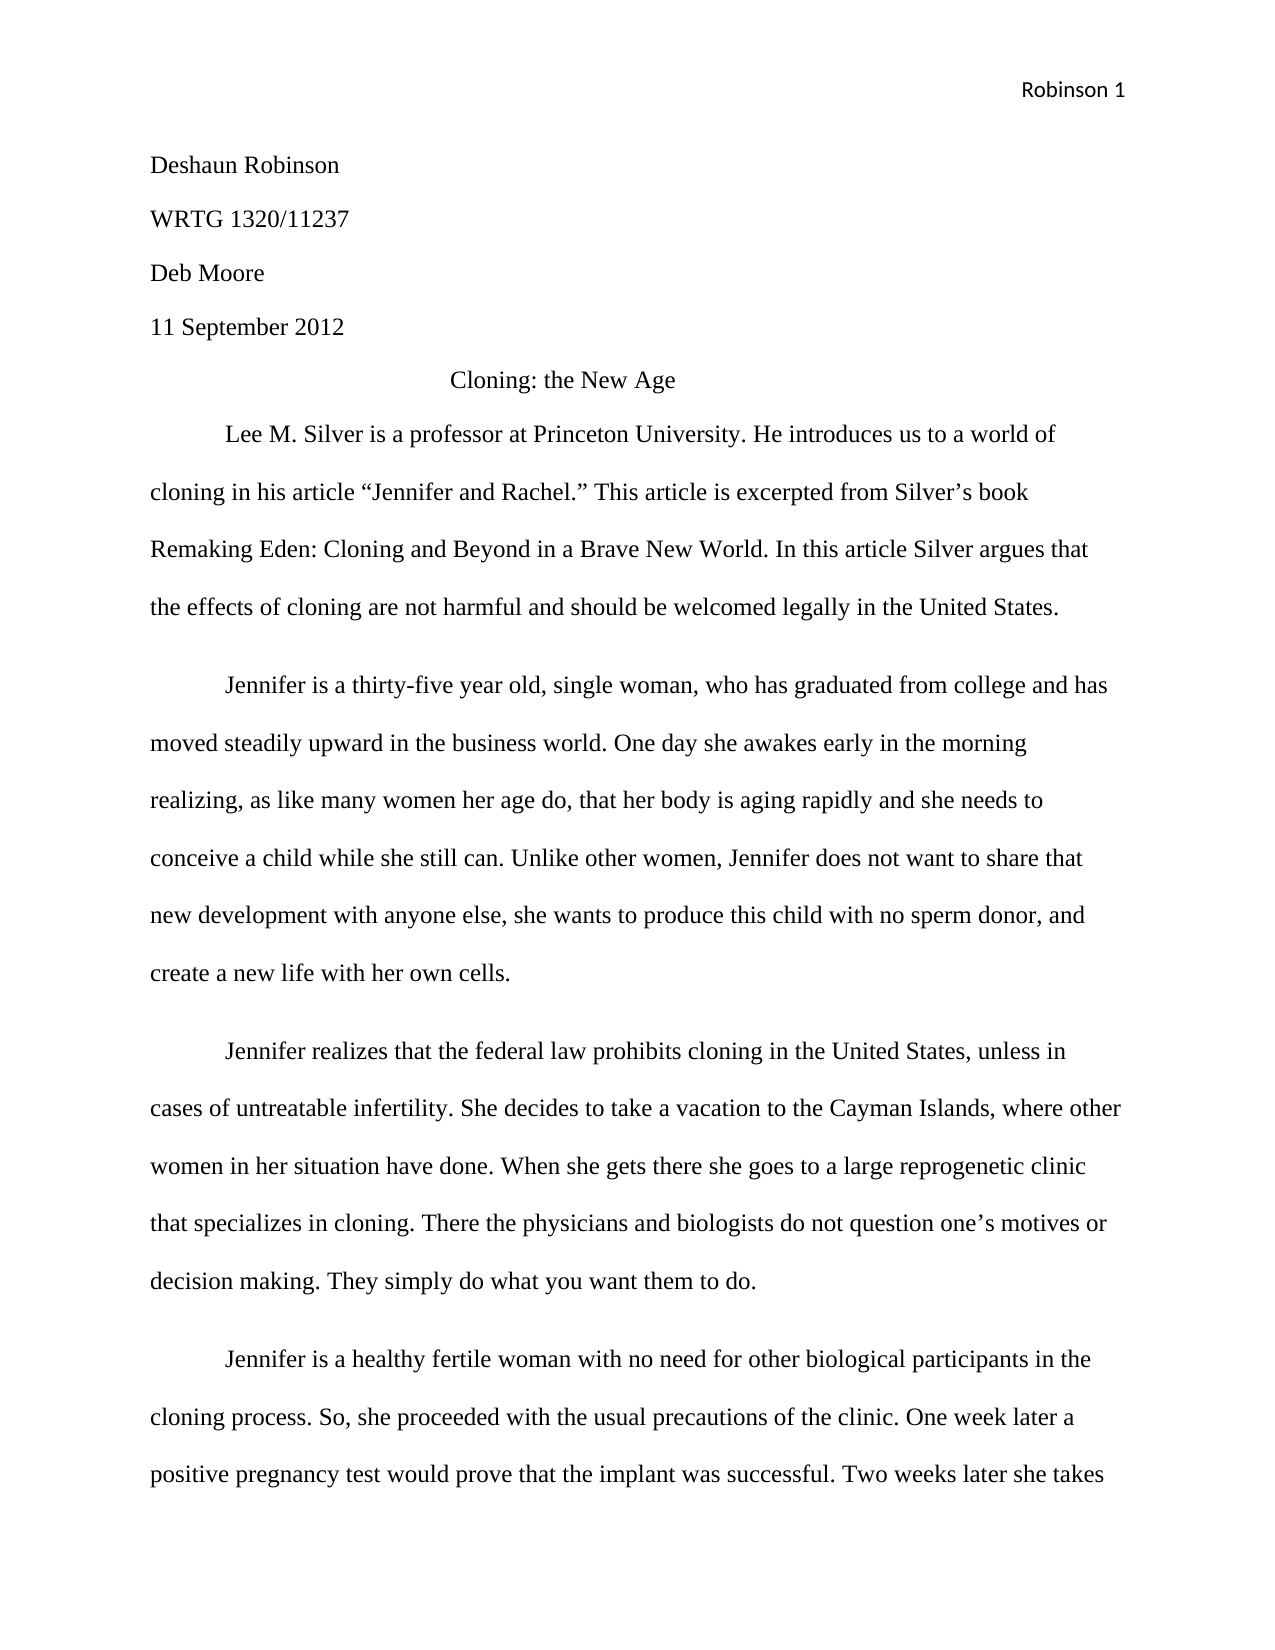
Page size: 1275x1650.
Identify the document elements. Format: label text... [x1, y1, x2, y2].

text Jennifer realizes that the federal law prohibits cloning in the United States, unless in cases of untreatable infertility. She decides to take a vacation to the Cayman Islands, where other women in her situation have done. When she gets there she goes to a large reprogenetic clinic that specializes in cloning. There the physicians and biologists do not question one’s motives or decision making. They simply do what you want them to do. [150, 1036, 1125, 1295]
text Deshaun Robinson [150, 150, 1125, 179]
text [150, 1344, 1125, 1488]
text Cloning: the New Age [150, 365, 1125, 394]
text 11 September 2012 [150, 312, 1125, 340]
text Lee M. Silver is a professor at Princeton University. He introduces us to a world of cloning in his article “Jennifer and Rachel.” This article is excerpted from Silver’s book Remaking Eden: Cloning and Beyond in a Brave New World. In this article Silver argues that the effects of cloning are not harmful and should be welcomed legally in the United States. [150, 419, 1125, 621]
text WRTG 1320/11237 [150, 204, 1125, 233]
text Jennifer is a thirty-five year old, single woman, who has graduated from college and has moved steadily upward in the business world. One day she awakes early in the morning realizing, as like many women her age do, that her body is aging rapidly and she needs to conceive a child while she still can. Unlike other women, Jennifer does not want to share that new development with anyone else, she wants to produce this child with no sperm donor, and create a new life with her own cells. [150, 670, 1125, 986]
text Deb Moore [150, 258, 1125, 286]
